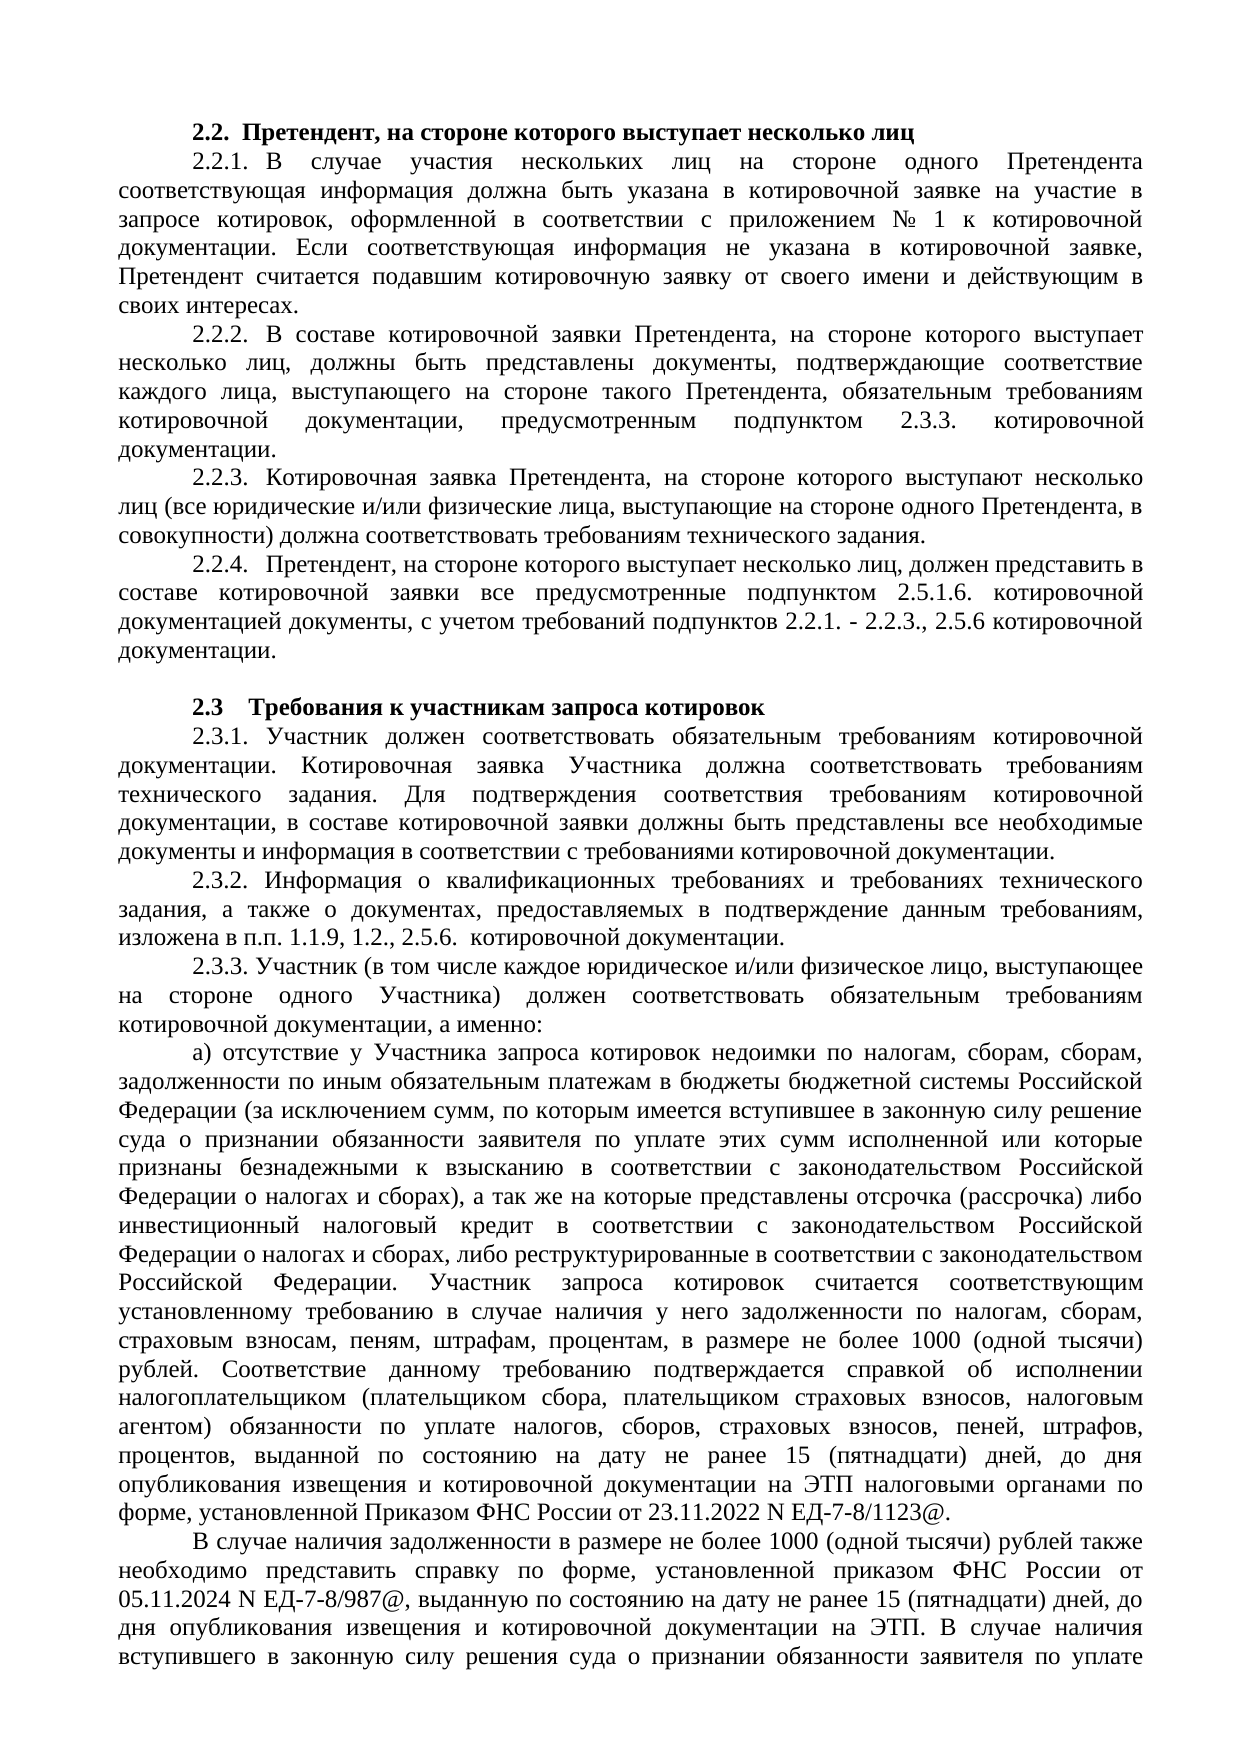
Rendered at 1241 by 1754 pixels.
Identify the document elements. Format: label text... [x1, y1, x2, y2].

list В случае участия нескольких лиц на стороне одного Претендента соответствующая информация должна быть указана в котировочной заявке на участие в запросе котировок, оформленной в соответствии с приложением № 1 к котировочной документации. Если соответствующая информация не указана в котировочной заявке, Претендент считается подавшим котировочную заявку от своего имени и действующим в своих интересах. [118, 146, 1144, 319]
list Участник должен соответствовать обязательным требованиям котировочной документации. Котировочная заявка Участника должна соответствовать требованиям технического задания. Для подтверждения соответствия требованиям котировочной документации, в составе котировочной заявки должны быть представлены все необходимые документы и информация в соответствии с требованиями котировочной документации. [118, 721, 1144, 865]
list В составе котировочной заявки Претендента, на стороне которого выступает несколько лиц, должны быть представлены документы, подтверждающие соответствие каждого лица, выступающего на стороне такого Претендента, обязательным требованиям котировочной документации, предусмотренным подпунктом 2.3.3. котировочной документации. [118, 319, 1144, 462]
text а) отсутствие у Участника запроса котировок недоимки по налогам, сборам, сборам, задолженности по иным обязательным платежам в бюджеты бюджетной системы Российской Федерации (за исключением сумм, по которым имеется вступившее в законную силу решение суда о признании обязанности заявителя по уплате этих сумм исполненной или которые признаны безнадежными к взысканию в соответствии с законодательством Российской Федерации о налогах и сборах), а так же на которые представлены отсрочка (рассрочка) либо инвестиционный налоговый кредит в соответствии с законодательством Российской Федерации о налогах и сборах, либо реструктурированные в соответствии с законодательством Российской Федерации. Участник запроса котировок считается соответствующим установленному требованию в случае наличия у него задолженности по налогам, сборам, страховым взносам, пеням, штрафам, процентам, в размере не более 1000 (одной тысячи) рублей. Соответствие данному требованию подтверждается справкой об исполнении налогоплательщиком (плательщиком сбора, плательщиком страховых взносов, налоговым агентом) обязанности по уплате налогов, сборов, страховых взносов, пеней, штрафов, процентов, выданной по состоянию на дату не ранее 15 (пятнадцати) дней, до дня опубликования извещения и котировочной документации на ЭТП налоговыми органами по форме, установленной Приказом ФНС России от 23.11.2022 N ЕД-7-8/1123@. [118, 1037, 1144, 1526]
text 2.3.3. Участник (в том числе каждое юридическое и/или физическое лицо, выступающее на стороне одного Участника) должен соответствовать обязательным требованиям котировочной документации, а именно: [118, 951, 1144, 1037]
list Претендент, на стороне которого выступает несколько лиц, должен представить в составе котировочной заявки все предусмотренные подпунктом 2.5.1.6. котировочной документацией документы, с учетом требований подпунктов 2.2.1. - 2.2.3., 2.5.6 котировочной документации. [118, 549, 1144, 664]
text 2.3.2. Информация о квалификационных требованиях и требованиях технического задания, а также о документах, предоставляемых в подтверждение данным требованиям, изложена в п.п. 1.1.9, 1.2., 2.5.6. котировочной документации. [118, 865, 1144, 951]
subtitle 2.3 Требования к участникам запроса котировок [192, 692, 1144, 721]
subtitle 2.2. Претендент, на стороне которого выступает несколько лиц [118, 117, 1144, 146]
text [118, 1526, 1144, 1670]
list Котировочная заявка Претендента, на стороне которого выступают несколько лиц (все юридические и/или физические лица, выступающие на стороне одного Претендента, в совокупности) должна соответствовать требованиям технического задания. [118, 462, 1144, 549]
